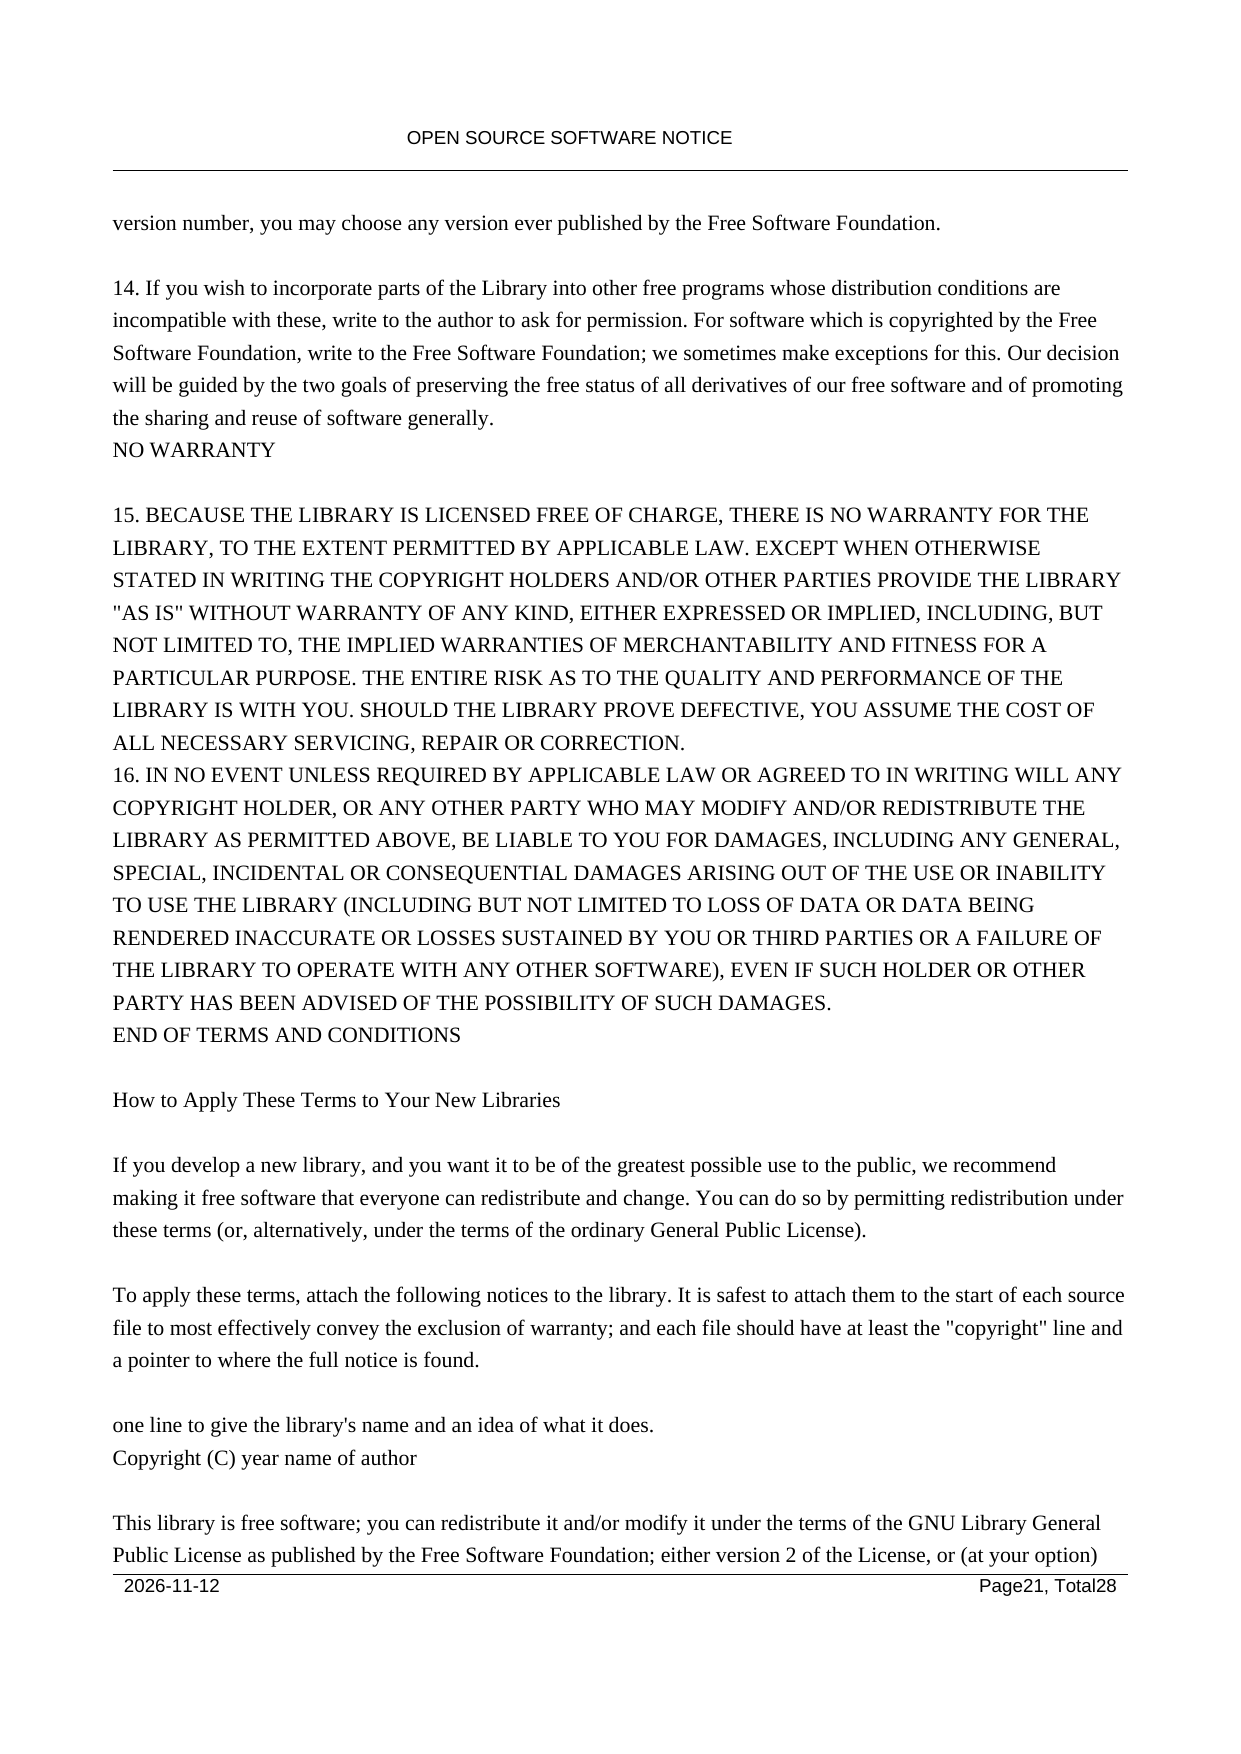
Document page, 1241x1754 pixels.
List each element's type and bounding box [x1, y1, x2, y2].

text [112, 206, 1128, 1571]
